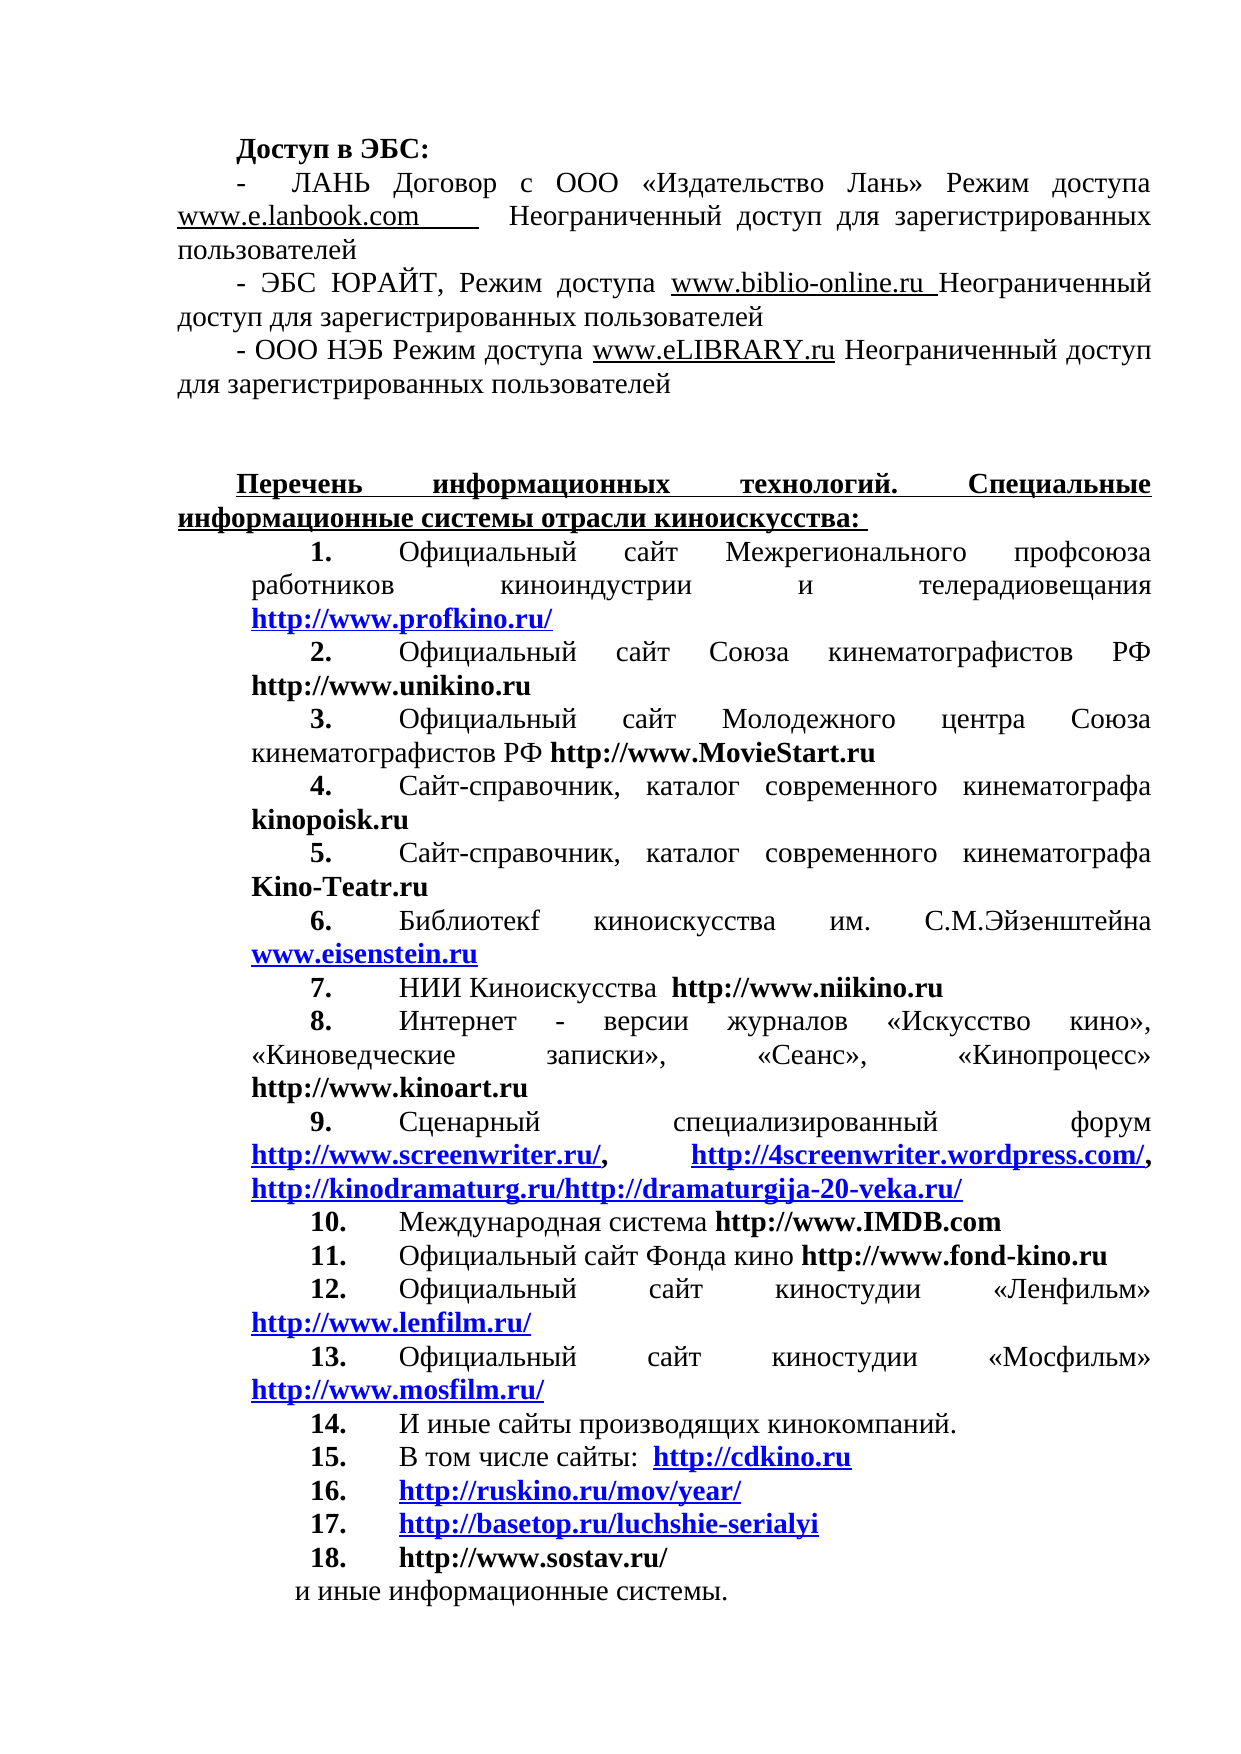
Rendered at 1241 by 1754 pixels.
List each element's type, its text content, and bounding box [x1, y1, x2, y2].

list Сайт-справочник, каталог современного кинематографа Kino-Teatr.ru [251, 836, 1152, 903]
text Доступ в ЭБС: [177, 131, 1152, 165]
list Официальный сайт Межрегионального профсоюза работников киноиндустрии и телерадиовещания http://www.profkino.ru/ [251, 534, 1152, 634]
list Интернет - версии журналов «Искусство кино», «Киноведческие записки», «Сеанс», «Кинопроцесс» http://www.kinoart.ru [251, 1003, 1152, 1104]
list Официальный сайт Союза кинематографистов РФ http://www.unikino.ru [251, 634, 1152, 701]
list Официальный сайт киностудии «Ленфильм» http://www.lenfilm.ru/ [251, 1272, 1152, 1339]
list http://basetop.ru/luchshie-serialyi [251, 1506, 1152, 1540]
text - ЭБС ЮРАЙТ, Режим доступа www.biblio-online.ru Неограниченный доступ для зарегистрированных пользователей [177, 265, 1152, 332]
list Официальный сайт Фонда кино http://www.fond-kino.ru [251, 1238, 1152, 1272]
list Международная система http://www.IMDB.com [251, 1204, 1152, 1238]
list Официальный сайт киностудии «Мосфильм» http://www.mosfilm.ru/ [251, 1339, 1152, 1406]
list http://ruskino.ru/mov/year/ [251, 1473, 1152, 1506]
text и иные информационные системы. [177, 1573, 1152, 1607]
list http://www.sostav.ru/ [251, 1540, 1152, 1573]
list Официальный сайт Молодежного центра Союза кинематографистов РФ http://www.MovieStart.ru [251, 701, 1152, 768]
text Перечень информационных технологий. Специальные информационные системы отрасли киноискусства: [177, 467, 1152, 534]
list Сайт-справочник, каталог современного кинематографа kinopoisk.ru [251, 768, 1152, 836]
list Сценарный специализированный форум http://www.screenwriter.ru/, http://4screenwriter.wordpress.com/, http://kinodramaturg.ru/http://dramaturgija-20-veka.ru/ [251, 1104, 1152, 1204]
list НИИ Киноискусства http://www.niikino.ru [251, 970, 1152, 1003]
list И иные сайты производящих кинокомпаний. [251, 1406, 1152, 1439]
text - ООО НЭБ Режим доступа www.eLIBRARY.ru Неограниченный доступ для зарегистрированных пользователей [177, 332, 1152, 399]
list Библиотекf киноискусства им. С.М.Эйзенштейна www.eisenstein.ru [251, 903, 1152, 970]
list В том числе сайты: http://cdkino.ru [251, 1439, 1152, 1473]
text - ЛАНЬ Договор с ООО «Издательство Лань» Режим доступа www.e.lanbook.com Неограниченный доступ для зарегистрированных пользователей [177, 165, 1152, 265]
